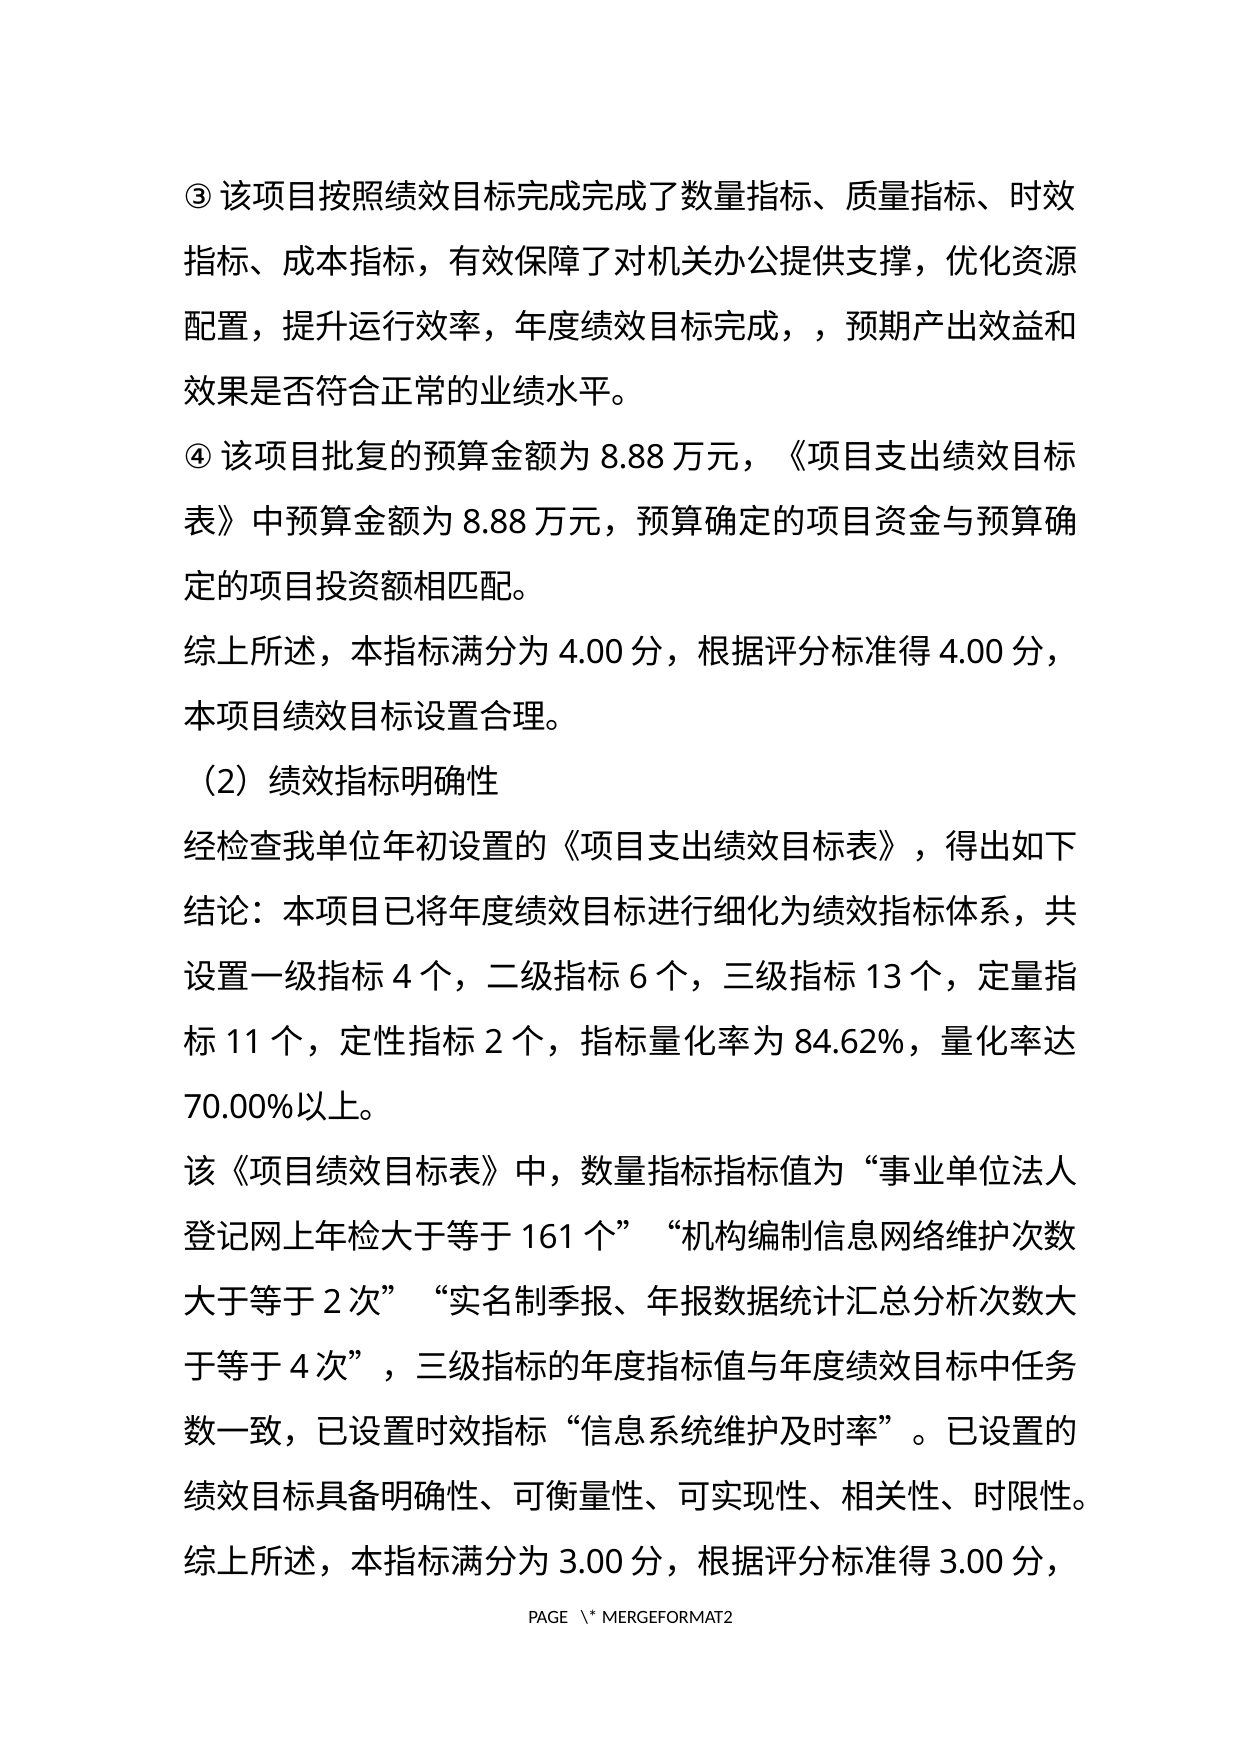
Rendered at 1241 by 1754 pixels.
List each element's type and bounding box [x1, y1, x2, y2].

text [183, 162, 1078, 1592]
